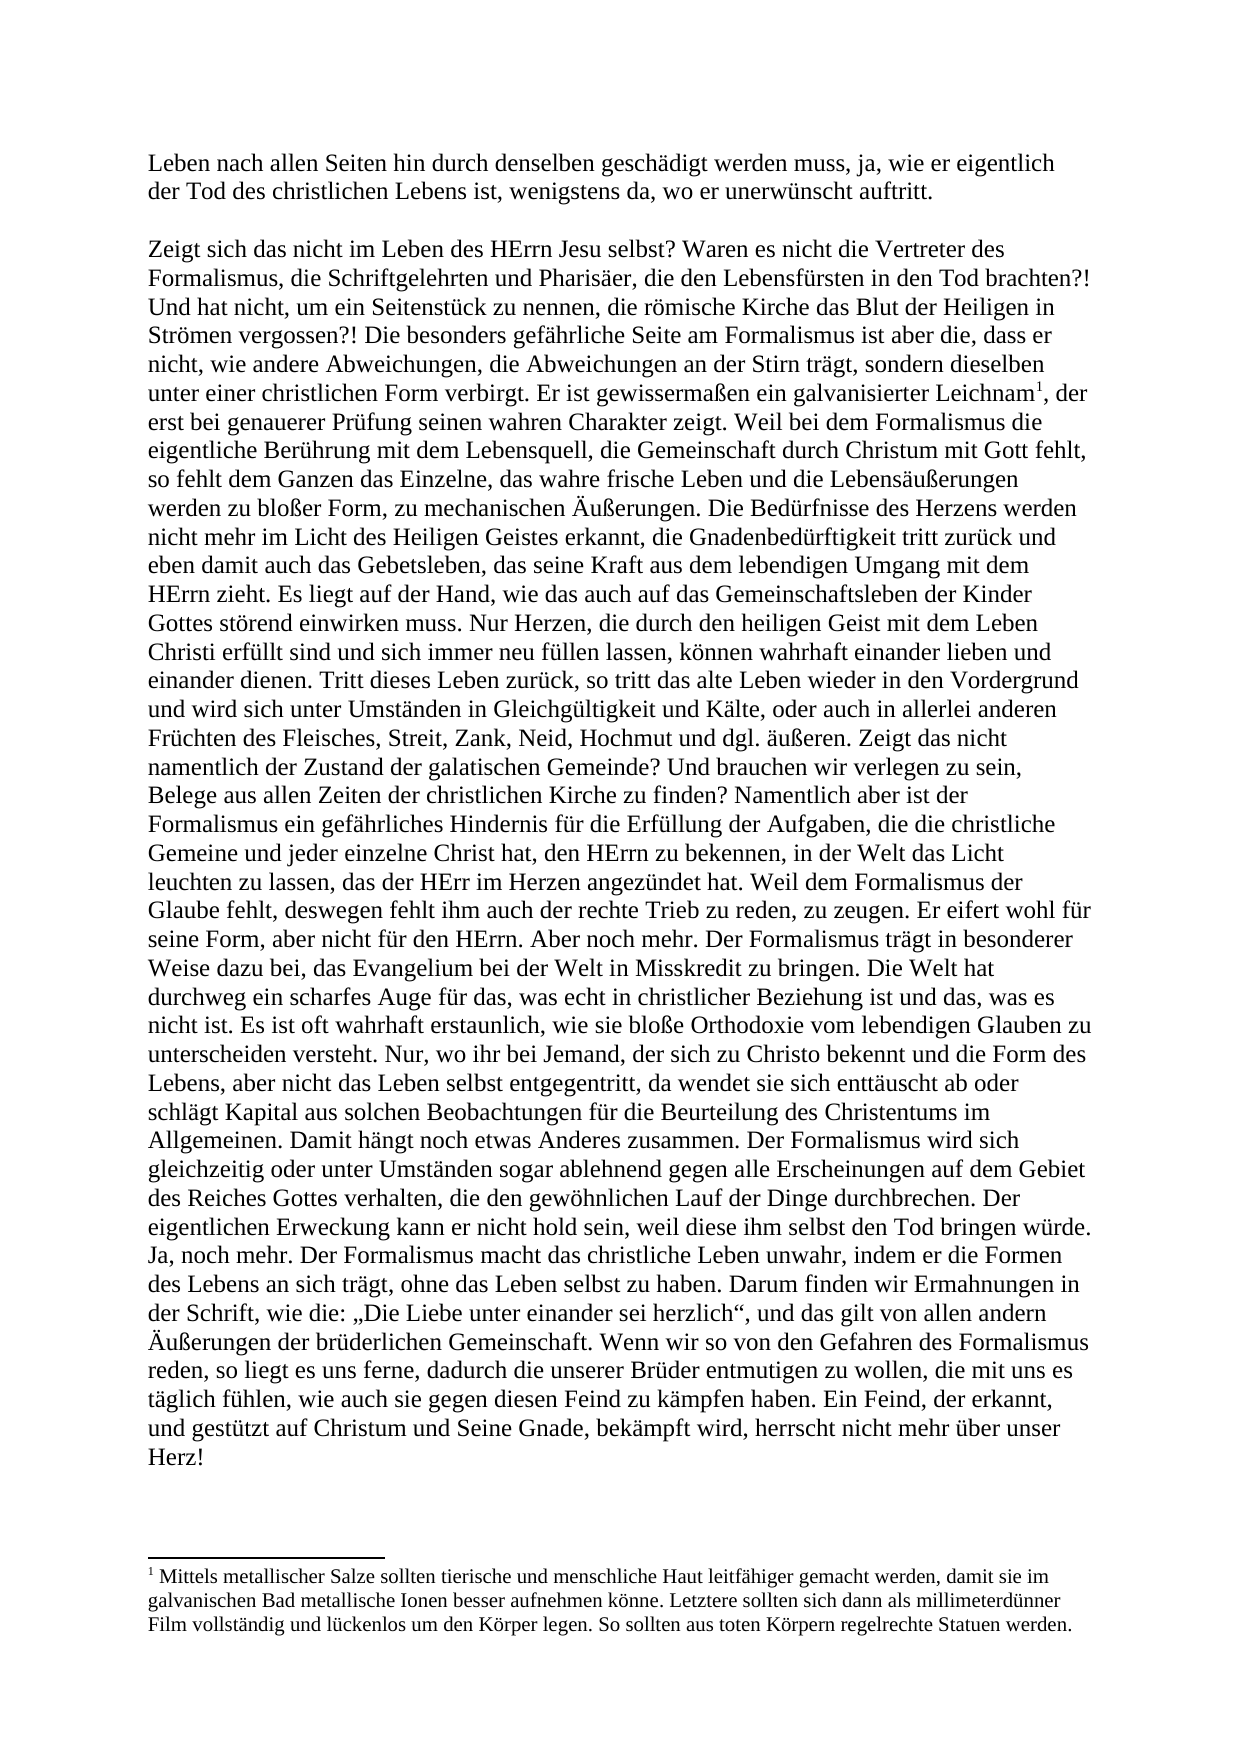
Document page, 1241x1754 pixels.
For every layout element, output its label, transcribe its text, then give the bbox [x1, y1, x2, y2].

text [148, 148, 1093, 205]
text Zeigt sich das nicht im Leben des HErrn Jesu selbst? Waren es nicht die Vertreter des Formalismus, die Schriftgelehrten und Pharisäer, die den Lebensfürsten in den Tod brachten?! Und hat nicht, um ein Seitenstück zu nennen, die römische Kirche das Blut der Heiligen in Strömen vergossen?! Die besonders gefährliche Seite am Formalismus ist aber die, dass er nicht, wie andere Abweichungen, die Abweichungen an der Stirn trägt, sondern dieselben unter einer christlichen Form verbirgt. Er ist gewissermaßen ein galvanisierter Leichnam, der erst bei genauerer Prüfung seinen wahren Charakter zeigt. Weil bei dem Formalismus die eigentliche Berührung mit dem Lebensquell, die Gemeinschaft durch Christum mit Gott fehlt, so fehlt dem Ganzen das Einzelne, das wahre frische Leben und die Lebensäußerungen werden zu bloßer Form, zu mechanischen Äußerungen. Die Bedürfnisse des Herzens werden nicht mehr im Licht des Heiligen Geistes erkannt, die Gnadenbedürftigkeit tritt zurück und eben damit auch das Gebetsleben, das seine Kraft aus dem lebendigen Umgang mit dem HErrn zieht. Es liegt auf der Hand, wie das auch auf das Gemeinschaftsleben der Kinder Gottes störend einwirken muss. Nur Herzen, die durch den heiligen Geist mit dem Leben Christi erfüllt sind und sich immer neu füllen lassen, können wahrhaft einander lieben und einander dienen. Tritt dieses Leben zurück, so tritt das alte Leben wieder in den Vordergrund und wird sich unter Umständen in Gleichgültigkeit und Kälte, oder auch in allerlei anderen Früchten des Fleisches, Streit, Zank, Neid, Hochmut und dgl. äußeren. Zeigt das nicht namentlich der Zustand der galatischen Gemeinde? Und brauchen wir verlegen zu sein, Belege aus allen Zeiten der christlichen Kirche zu finden? Namentlich aber ist der Formalismus ein gefährliches Hindernis für die Erfüllung der Aufgaben, die die christliche Gemeine und jeder einzelne Christ hat, den HErrn zu bekennen, in der Welt das Licht leuchten zu lassen, das der HErr im Herzen angezündet hat. Weil dem Formalismus der Glaube fehlt, deswegen fehlt ihm auch der rechte Trieb zu reden, zu zeugen. Er eifert wohl für seine Form, aber nicht für den HErrn. Aber noch mehr. Der Formalismus trägt in besonderer Weise dazu bei, das Evangelium bei der Welt in Misskredit zu bringen. Die Welt hat durchweg ein scharfes Auge für das, was echt in christlicher Beziehung ist und das, was es nicht ist. Es ist oft wahrhaft erstaunlich, wie sie bloße Orthodoxie vom lebendigen Glauben zu unterscheiden versteht. Nur, wo ihr bei Jemand, der sich zu Christo bekennt und die Form des Lebens, aber nicht das Leben selbst entgegentritt, da wendet sie sich enttäuscht ab oder schlägt Kapital aus solchen Beobachtungen für die Beurteilung des Christentums im Allgemeinen. Damit hängt noch etwas Anderes zusammen. Der Formalismus wird sich gleichzeitig oder unter Umständen sogar ablehnend gegen alle Erscheinungen auf dem Gebiet des Reiches Gottes verhalten, die den gewöhnlichen Lauf der Dinge durchbrechen. Der eigentlichen Erweckung kann er nicht hold sein, weil diese ihm selbst den Tod bringen würde. Ja, noch mehr. Der Formalismus macht das christliche Leben unwahr, indem er die Formen des Lebens an sich trägt, ohne das Leben selbst zu haben. Darum finden wir Ermahnungen in der Schrift, wie die: „Die Liebe unter einander sei herzlich“, und das gilt von allen andern Äußerungen der brüderlichen Gemeinschaft. Wenn wir so von den Gefahren des Formalismus reden, so liegt es uns ferne, dadurch die unserer Brüder entmutigen zu wollen, die mit uns es täglich fühlen, wie auch sie gegen diesen Feind zu kämpfen haben. Ein Feind, der erkannt, und gestützt auf Christum und Seine Gnade, bekämpft wird, herrscht nicht mehr über unser Herz! [148, 234, 1093, 1471]
